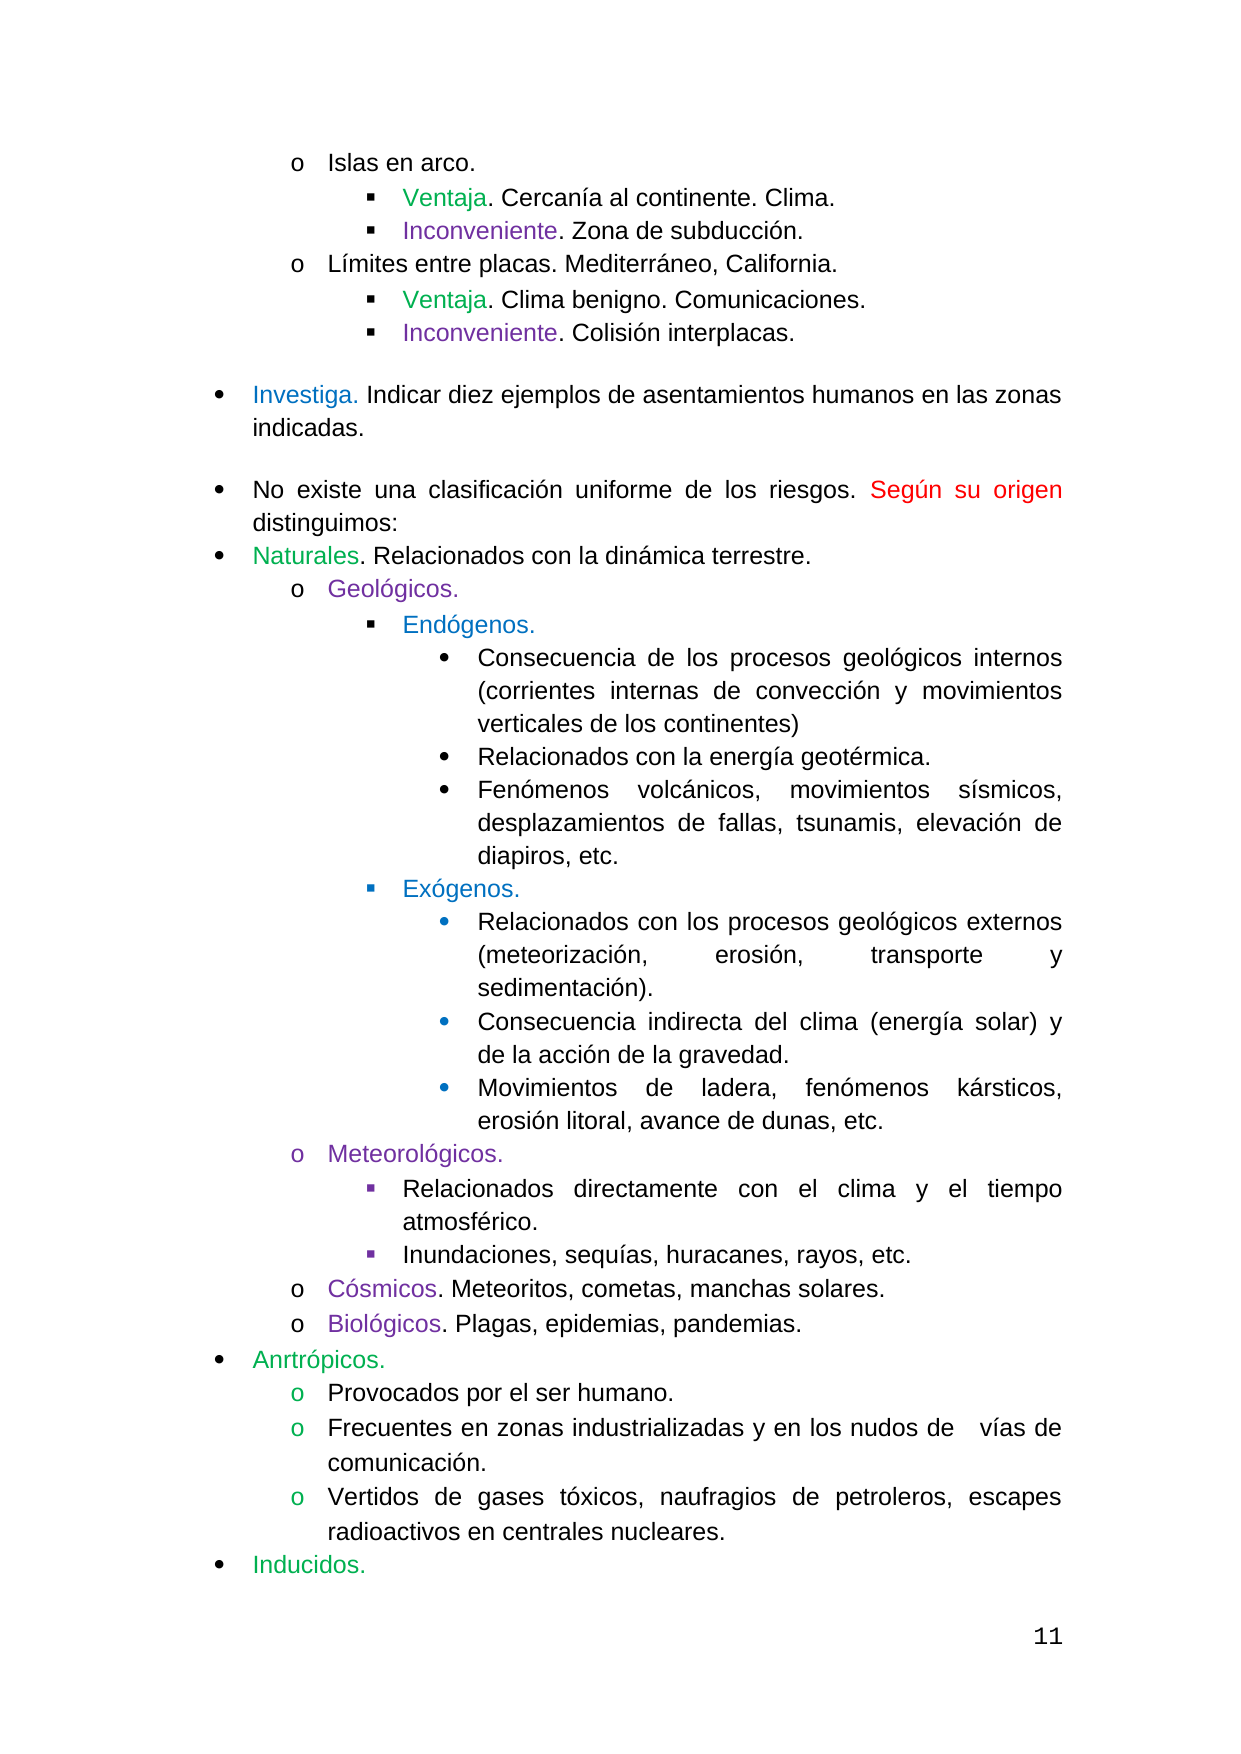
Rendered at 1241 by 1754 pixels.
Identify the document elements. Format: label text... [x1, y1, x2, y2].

list Anrtrópicos. [215, 1344, 1063, 1373]
list Inundaciones, sequías, huracanes, rayos, etc. [365, 1240, 1063, 1269]
list Frecuentes en zonas industrializadas y en los nudos de vías de comunicación. [290, 1413, 1063, 1477]
list Fenómenos volcánicos, movimientos sísmicos, desplazamientos de fallas, tsunamis, elevación de diapiros, etc. [440, 775, 1063, 870]
list Biológicos. Plagas, epidemias, pandemias. [290, 1309, 1063, 1340]
list Endógenos. [365, 609, 1063, 638]
list Relacionados con los procesos geológicos externos (meteorización, erosión, transporte y sedimentación). [440, 907, 1063, 1002]
list Provocados por el ser humano. [290, 1378, 1063, 1409]
list Límites entre placas. Mediterráneo, California. [290, 249, 1063, 280]
list Geológicos. [290, 574, 1063, 605]
list Consecuencia de los procesos geológicos internos (corrientes internas de convección y movimientos verticales de los continentes) [440, 643, 1063, 738]
list Relacionados con la energía geotérmica. [440, 742, 1063, 771]
list Movimientos de ladera, fenómenos kársticos, erosión litoral, avance de dunas, etc. [440, 1073, 1063, 1134]
list Investiga. Indicar diez ejemplos de asentamientos humanos en las zonas indicadas. [215, 380, 1063, 442]
list Ventaja. Clima benigno. Comunicaciones. [365, 285, 1063, 314]
list Meteorológicos. [290, 1139, 1063, 1170]
list Consecuencia indirecta del clima (energía solar) y de la acción de la gravedad. [440, 1006, 1063, 1068]
list Inconveniente. Colisión interplacas. [365, 318, 1063, 347]
list Exógenos. [365, 874, 1063, 903]
list Inconveniente. Zona de subducción. [365, 216, 1063, 245]
list Ventaja. Cercanía al continente. Clima. [365, 183, 1063, 212]
list Inducidos. [215, 1550, 1063, 1578]
list Islas en arco. [290, 148, 1063, 178]
list Naturales. Relacionados con la dinámica terrestre. [215, 541, 1063, 570]
list Cósmicos. Meteoritos, cometas, manchas solares. [290, 1273, 1063, 1304]
list Relacionados directamente con el clima y el tiempo atmosférico. [365, 1174, 1063, 1236]
list No existe una clasificación uniforme de los riesgos. Según su origen distinguimos: [215, 475, 1063, 537]
list Vertidos de gases tóxicos, naufragios de petroleros, escapes radioactivos en centrales nucleares. [290, 1481, 1063, 1545]
